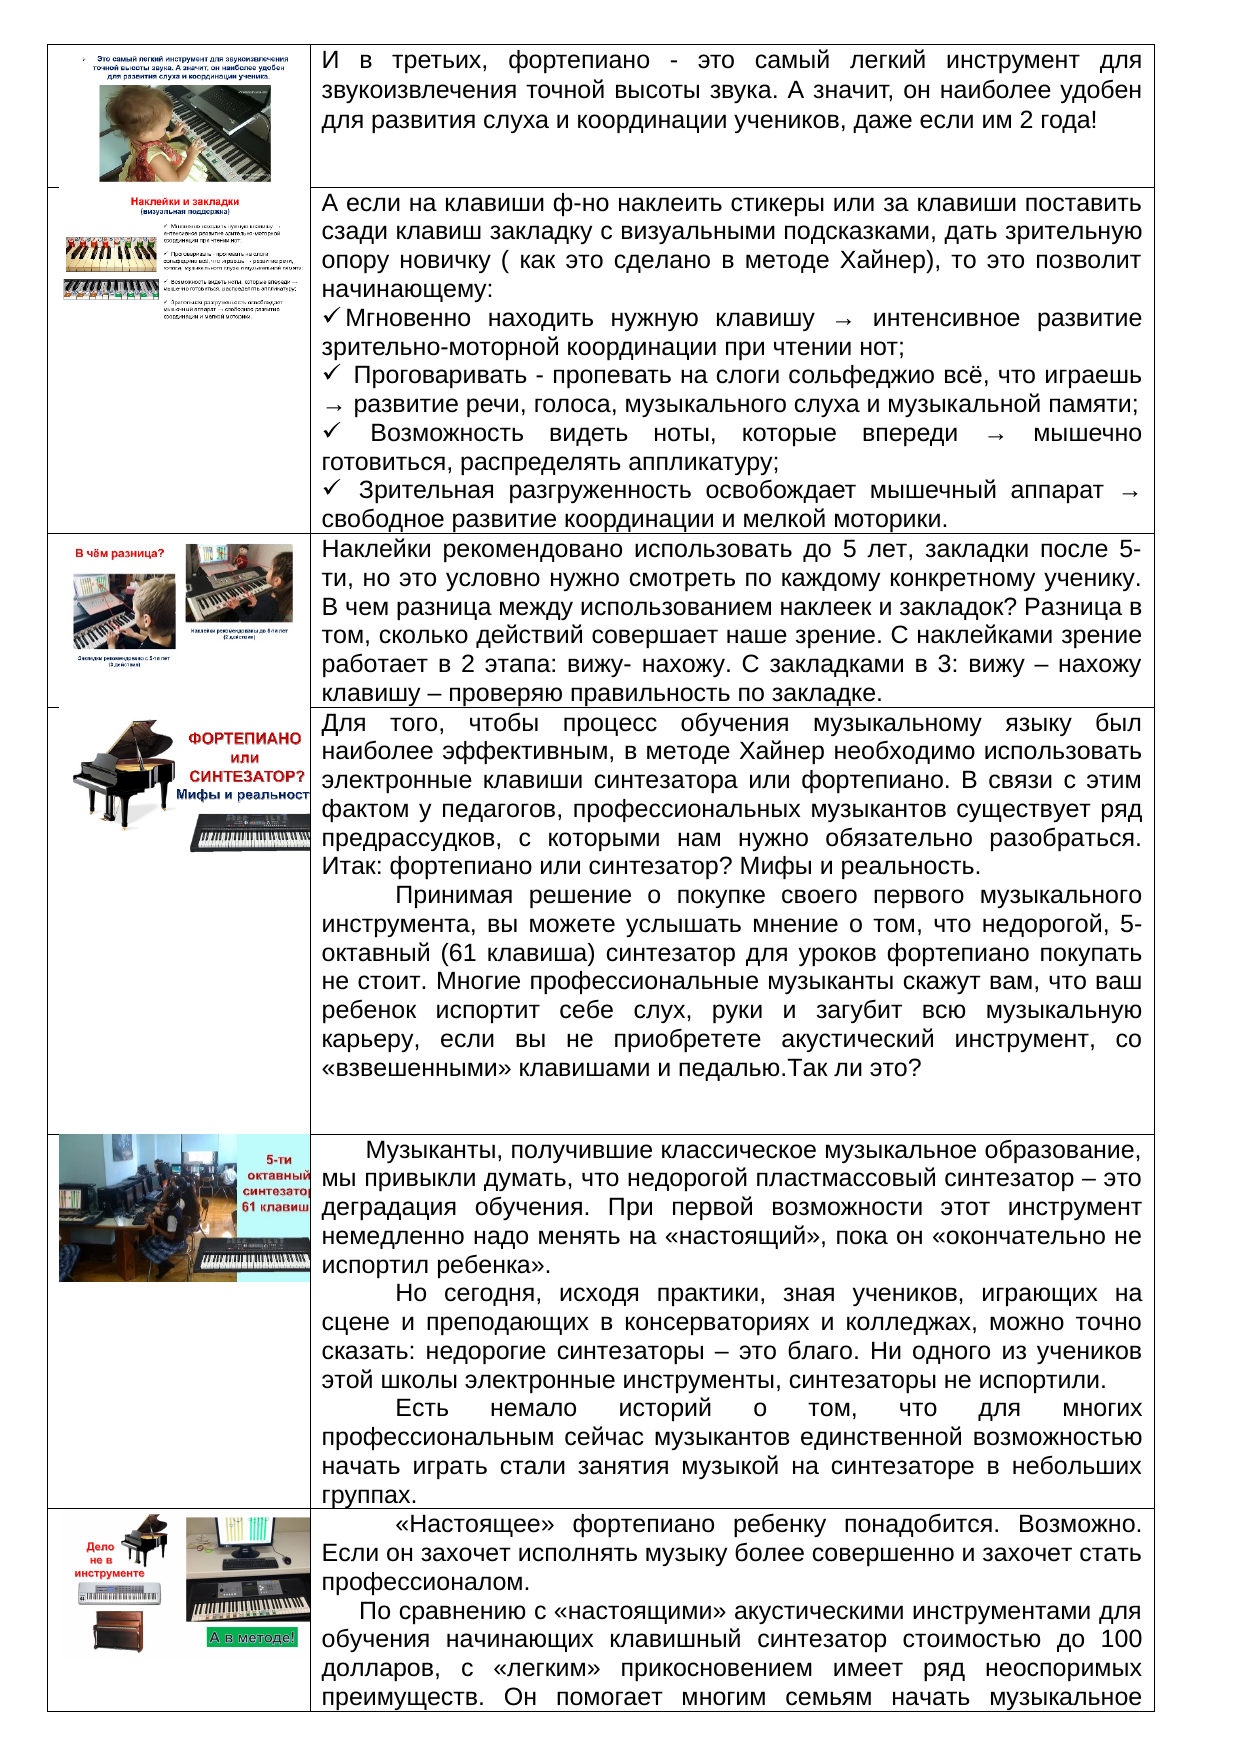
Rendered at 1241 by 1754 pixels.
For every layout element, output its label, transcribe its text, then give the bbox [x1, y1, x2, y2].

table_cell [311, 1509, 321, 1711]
table_cell А если на клавиши ф-но наклеить стикеры или за клавиши поставить сзади клавиш закладку с визуальными подсказками, дать зрительную опору новичку ( как это сделано в методе Хайнер), то это позволит начинающему: Мгновенно находить нужную клавишу → интенсивное развитие зрительно-моторной координации при чтении нот; Проговаривать - пропевать на слоги сольфеджио всё, что играешь → развитие речи, голоса, музыкального слуха и музыкальной памяти; Возможность видеть ноты, которые впереди → мышечно готовиться, распределять аппликатуру; Зрительная разгруженность освобождает мышечный аппарат → свободное развитие координации и мелкой моторики. [311, 188, 1154, 533]
table_cell [48, 45, 59, 187]
table_cell [48, 708, 310, 1133]
table_cell [48, 1509, 310, 1711]
picture [59, 707, 310, 865]
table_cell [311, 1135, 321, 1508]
table_cell Для того, чтобы процесс обучения музыкальному языку был наиболее эффективным, в методе Хайнер необходимо использовать электронные клавиши синтезатора или фортепиано. В связи с этим фактом у педагогов, профессиональных музыкантов существует ряд предрассудков, с которыми нам нужно обязательно разобраться. Итак: фортепиано или синтезатор? Мифы и реальность. Принимая решение о покупке своего первого музыкального инструмента, вы можете услышать мнение о том, что недорогой, 5-октавный (61 клавиша) синтезатор для уроков фортепиано покупать не стоит. Многие профессиональные музыканты скажут вам, что ваш ребенок испортит себе слух, руки и загубит всю музыкальную карьеру, если вы не приобретете акустический инструмент, со «взвешенными» клавишами и педалью.Так ли это? [311, 708, 1154, 1133]
picture [59, 534, 307, 673]
table_cell [48, 1135, 310, 1508]
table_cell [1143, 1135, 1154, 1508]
table_cell Наклейки рекомендовано использовать до 5 лет, закладки после 5-ти, но это условно нужно смотреть по каждому конкретному ученику. В чем разница между использованием наклеек и закладок? Разница в том, сколько действий совершает наше зрение. С наклейками зрение работает в 2 этапа: вижу- нахожу. С закладками в 3: вижу – нахожу клавишу – проверяю правильность по закладке. [311, 534, 1154, 707]
picture [59, 45, 310, 329]
table_cell И в третьих, фортепиано - это самый легкий инструмент для звукоизвлечения точной высоты звука. А значит, он наиболее удобен для развития слуха и координации учеников, даже если им 2 года! [311, 45, 1154, 187]
picture [59, 1509, 310, 1658]
table_cell [48, 188, 310, 533]
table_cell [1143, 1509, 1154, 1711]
picture [59, 1134, 310, 1282]
table_cell [48, 534, 310, 707]
